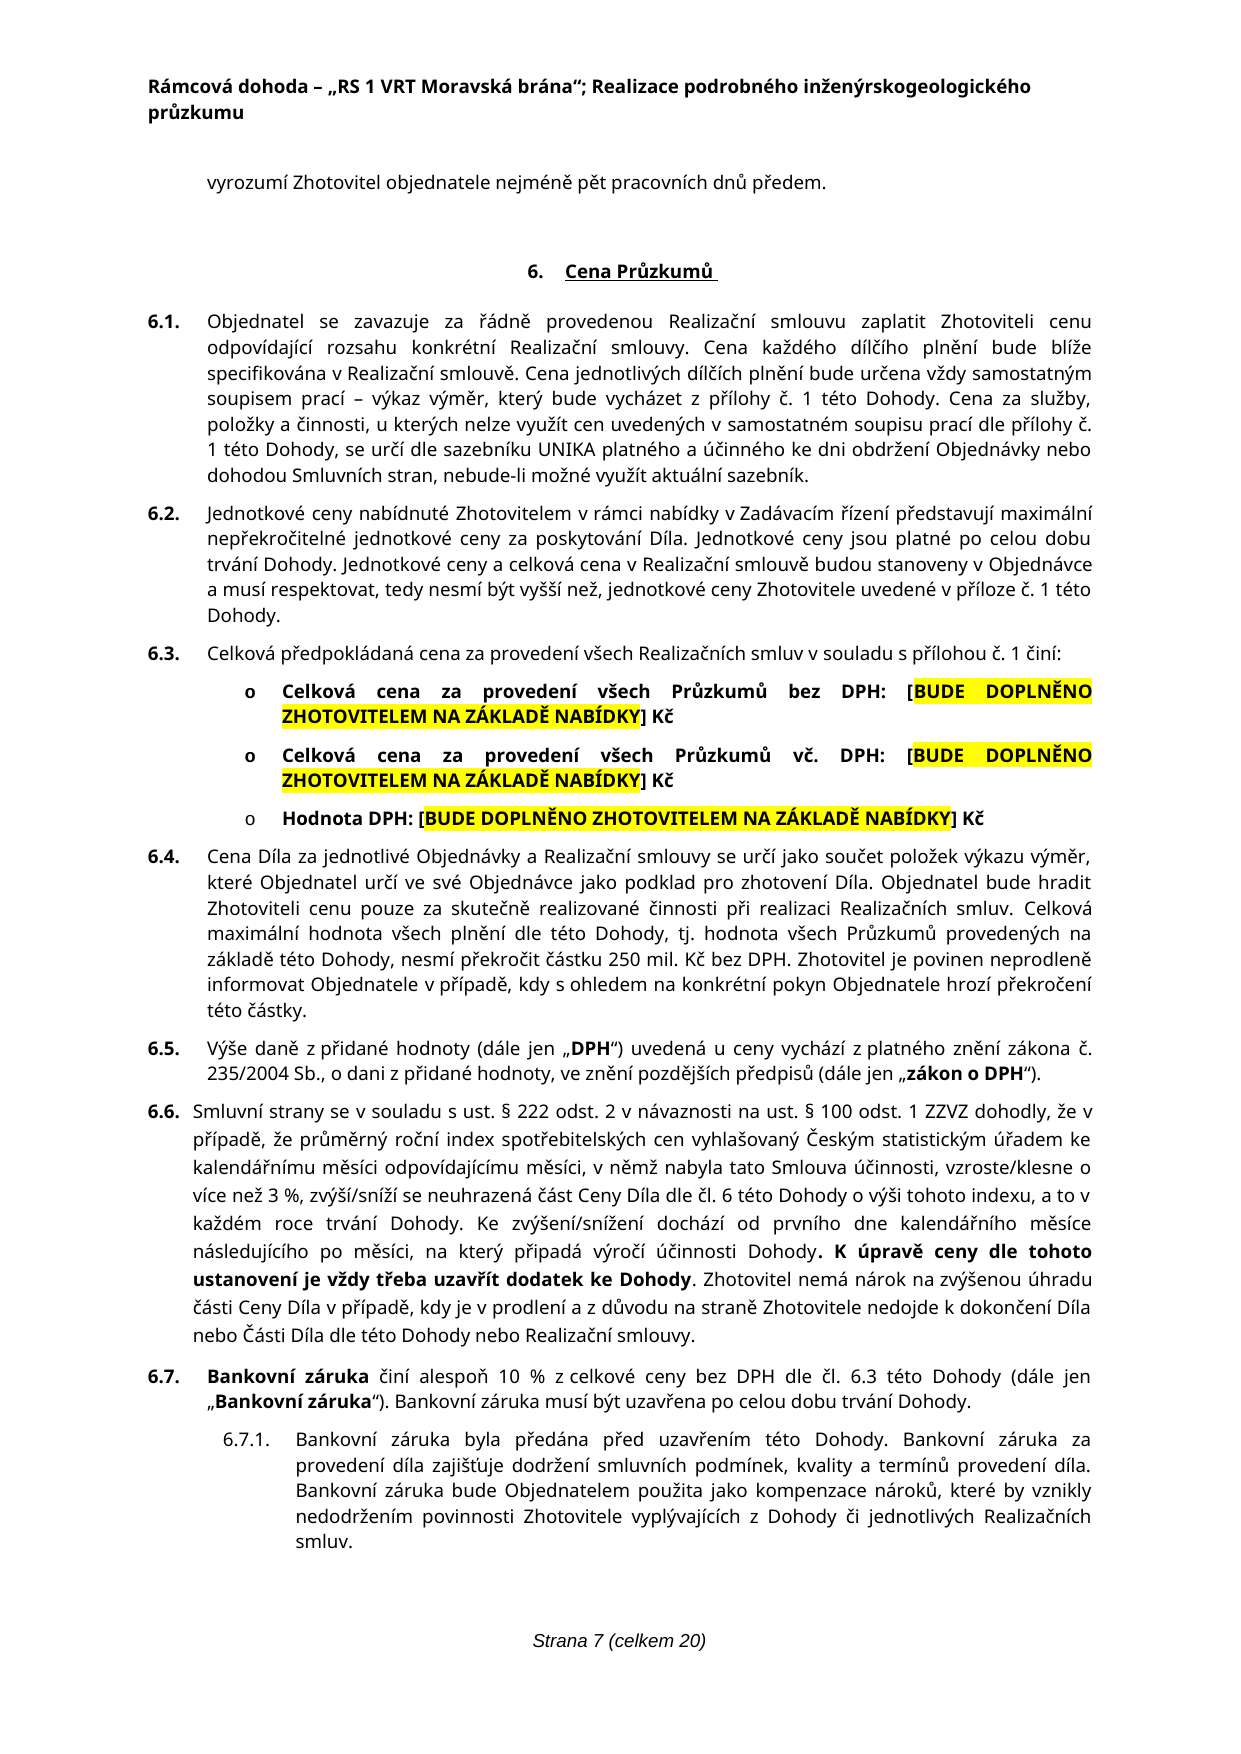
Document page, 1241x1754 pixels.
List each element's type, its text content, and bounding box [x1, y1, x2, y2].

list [148, 169, 1092, 195]
list Bankovní záruka činí alespoň 10 % z celkové ceny bez DPH dle čl. 6.3 této Dohody (dále jen „Bankovní záruka“). Bankovní záruka musí být uzavřena po celou dobu trvání Dohody. [148, 1363, 1092, 1414]
list Hodnota DPH: [BUDE DOPLNĚNO ZHOTOVITELEM NA ZÁKLADĚ NABÍDKY] Kč [244, 806, 424, 831]
list Objednatel se zavazuje za řádně provedenou Realizační smlouvu zaplatit Zhotoviteli cenu odpovídající rozsahu konkrétní Realizační smlouvy. Cena každého dílčího plnění bude blíže specifikována v Realizační smlouvě. Cena jednotlivých dílčích plnění bude určena vždy samostatným soupisem prací – výkaz výměr, který bude vycházet z přílohy č. 1 této Dohody. Cena za služby, položky a činnosti, u kterých nelze využít cen uvedených v samostatném soupisu prací dle přílohy č. 1 této Dohody, se určí dle sazebníku UNIKA platného a účinného ke dni obdržení Objednávky nebo dohodou Smluvních stran, nebude-li možné využít aktuální sazebník. [148, 309, 1092, 487]
list Smluvní strany se v souladu s ust. § 222 odst. 2 v návaznosti na ust. § 100 odst. 1 ZZVZ dohodly, že v případě, že průměrný roční index spotřebitelských cen vyhlašovaný Českým statistickým úřadem ke kalendářnímu měsíci odpovídajícímu měsíci, v němž nabyla tato Smlouva účinnosti, vzroste/klesne o více než 3 %, zvýší/sníží se neuhrazená část Ceny Díla dle čl. 6 této Dohody o výši tohoto indexu, a to v každém roce trvání Dohody. Ke zvýšení/snížení dochází od prvního dne kalendářního měsíce následujícího po měsíci, na který připadá výročí účinnosti Dohody. K úpravě ceny dle tohoto ustanovení je vždy třeba uzavřít dodatek ke Dohody. Zhotovitel nemá nárok na zvýšenou úhradu části Ceny Díla v případě, kdy je v prodlení a z důvodu na straně Zhotovitele nedojde k dokončení Díla nebo Části Díla dle této Dohody nebo Realizační smlouvy. [148, 1098, 1092, 1348]
list Jednotkové ceny nabídnuté Zhotovitelem v rámci nabídky v Zadávacím řízení představují maximální nepřekročitelné jednotkové ceny za poskytování Díla. Jednotkové ceny jsou platné po celou dobu trvání Dohody. Jednotkové ceny a celková cena v Realizační smlouvě budou stanoveny v Objednávce a musí respektovat, tedy nesmí být vyšší než, jednotkové ceny Zhotovitele uvedené v příloze č. 1 této Dohody. [148, 500, 1092, 628]
subtitle Cena Průzkumů [148, 258, 1092, 284]
list Celková cena za provedení všech Průzkumů vč. DPH: [BUDE DOPLNĚNO ZHOTOVITELEM NA ZÁKLADĚ NABÍDKY] Kč [244, 742, 1092, 793]
list Výše daně z přidané hodnoty (dále jen „DPH“) uvedená u ceny vychází z platného znění zákona č. 235/2004 Sb., o dani z přidané hodnoty, ve znění pozdějších předpisů (dále jen „zákon o DPH“). [148, 1035, 1092, 1086]
list Cena Díla za jednotlivé Objednávky a Realizační smlouvy se určí jako součet položek výkazu výměr, které Objednatel určí ve své Objednávce jako podklad pro zhotovení Díla. Objednatel bude hradit Zhotoviteli cenu pouze za skutečně realizované činnosti při realizaci Realizačních smluv. Celková maximální hodnota všech plnění dle této Dohody, tj. hodnota všech Průzkumů provedených na základě této Dohody, nesmí překročit částku 250 mil. Kč bez DPH. Zhotovitel je povinen neprodleně informovat Objednatele v případě, kdy s ohledem na konkrétní pokyn Objednatele hrozí překročení této částky. [148, 844, 1092, 1022]
list Celková předpokládaná cena za provedení všech Realizačních smluv v souladu s přílohou č. 1 činí: [148, 640, 1092, 666]
list Bankovní záruka byla předána před uzavřením této Dohody. Bankovní záruka za provedení díla zajišťuje dodržení smluvních podmínek, kvality a termínů provedení díla. Bankovní záruka bude Objednatelem použita jako kompenzace nároků, které by vznikly nedodržením povinnosti Zhotovitele vyplývajících z Dohody či jednotlivých Realizačních smluv. [223, 1427, 1092, 1554]
list Celková cena za provedení všech Průzkumů bez DPH: [BUDE DOPLNĚNO ZHOTOVITELEM NA ZÁKLADĚ NABÍDKY] Kč [244, 678, 1092, 729]
